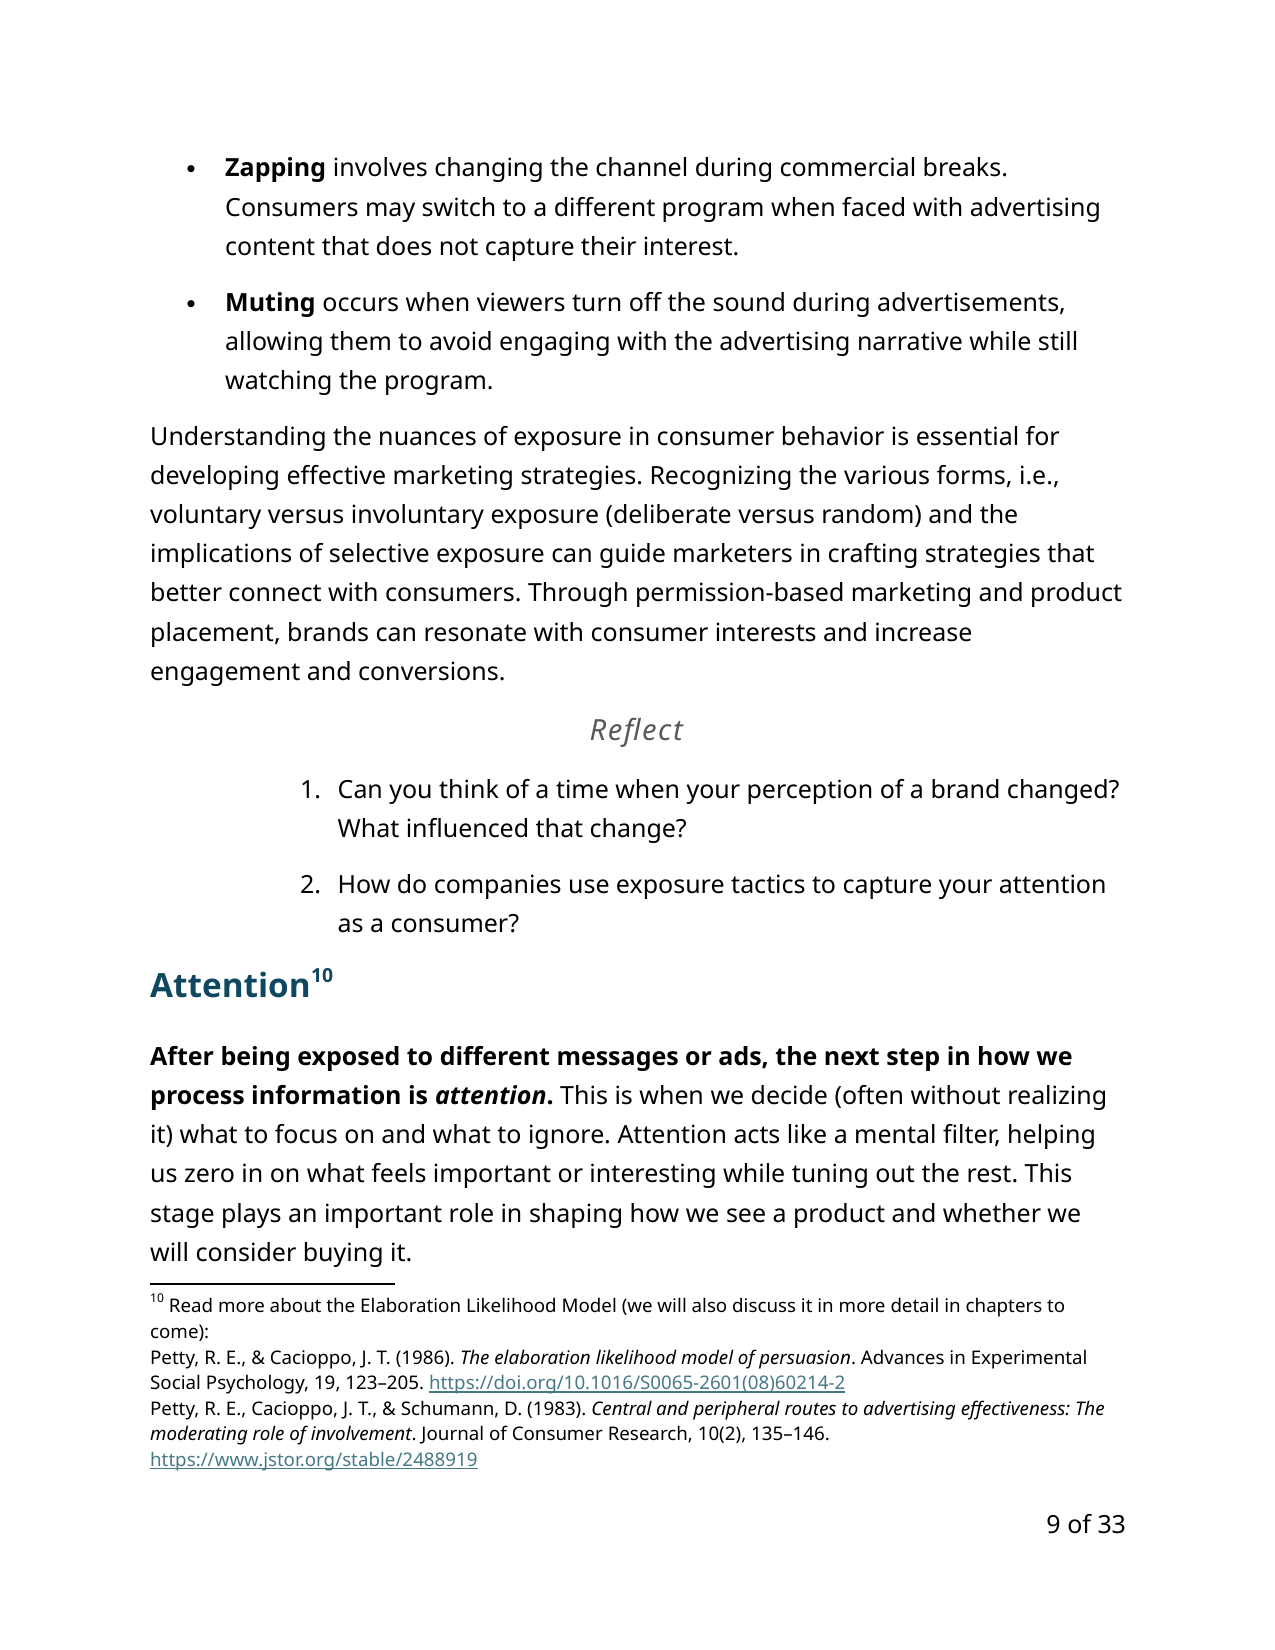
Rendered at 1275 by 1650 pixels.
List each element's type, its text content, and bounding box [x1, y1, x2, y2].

subtitle Reflect [150, 709, 1125, 749]
list Zapping involves changing the channel during commercial breaks. Consumers may switch to a different program when faced with advertising content that does not capture their interest. [187, 150, 1125, 262]
text After being exposed to different messages or ads, the next step in how we process information is attention. This is when we decide (often without realizing it) what to focus on and what to ignore. Attention acts like a mental filter, helping us zero in on what feels important or interesting while tuning out the rest. This stage plays an important role in shaping how we see a product and whether we will consider buying it. [150, 1039, 1125, 1268]
list How do companies use exposure tactics to capture your attention as a consumer? [300, 866, 1125, 940]
list Muting occurs when viewers turn off the sound during advertisements, allowing them to avoid engaging with the advertising narrative while still watching the program. [187, 284, 1125, 397]
text Understanding the nuances of exposure in consumer behavior is essential for developing effective marketing strategies. Recognizing the various forms, i.e., voluntary versus involuntary exposure (deliberate versus random) and the implications of selective exposure can guide marketers in crafting strategies that better connect with consumers. Through permission-based marketing and product placement, brands can resonate with consumer interests and increase engagement and conversions. [150, 418, 1125, 687]
subtitle Attention [150, 961, 1125, 1007]
list Can you think of a time when your perception of a brand changed? What influenced that change? [300, 771, 1125, 845]
